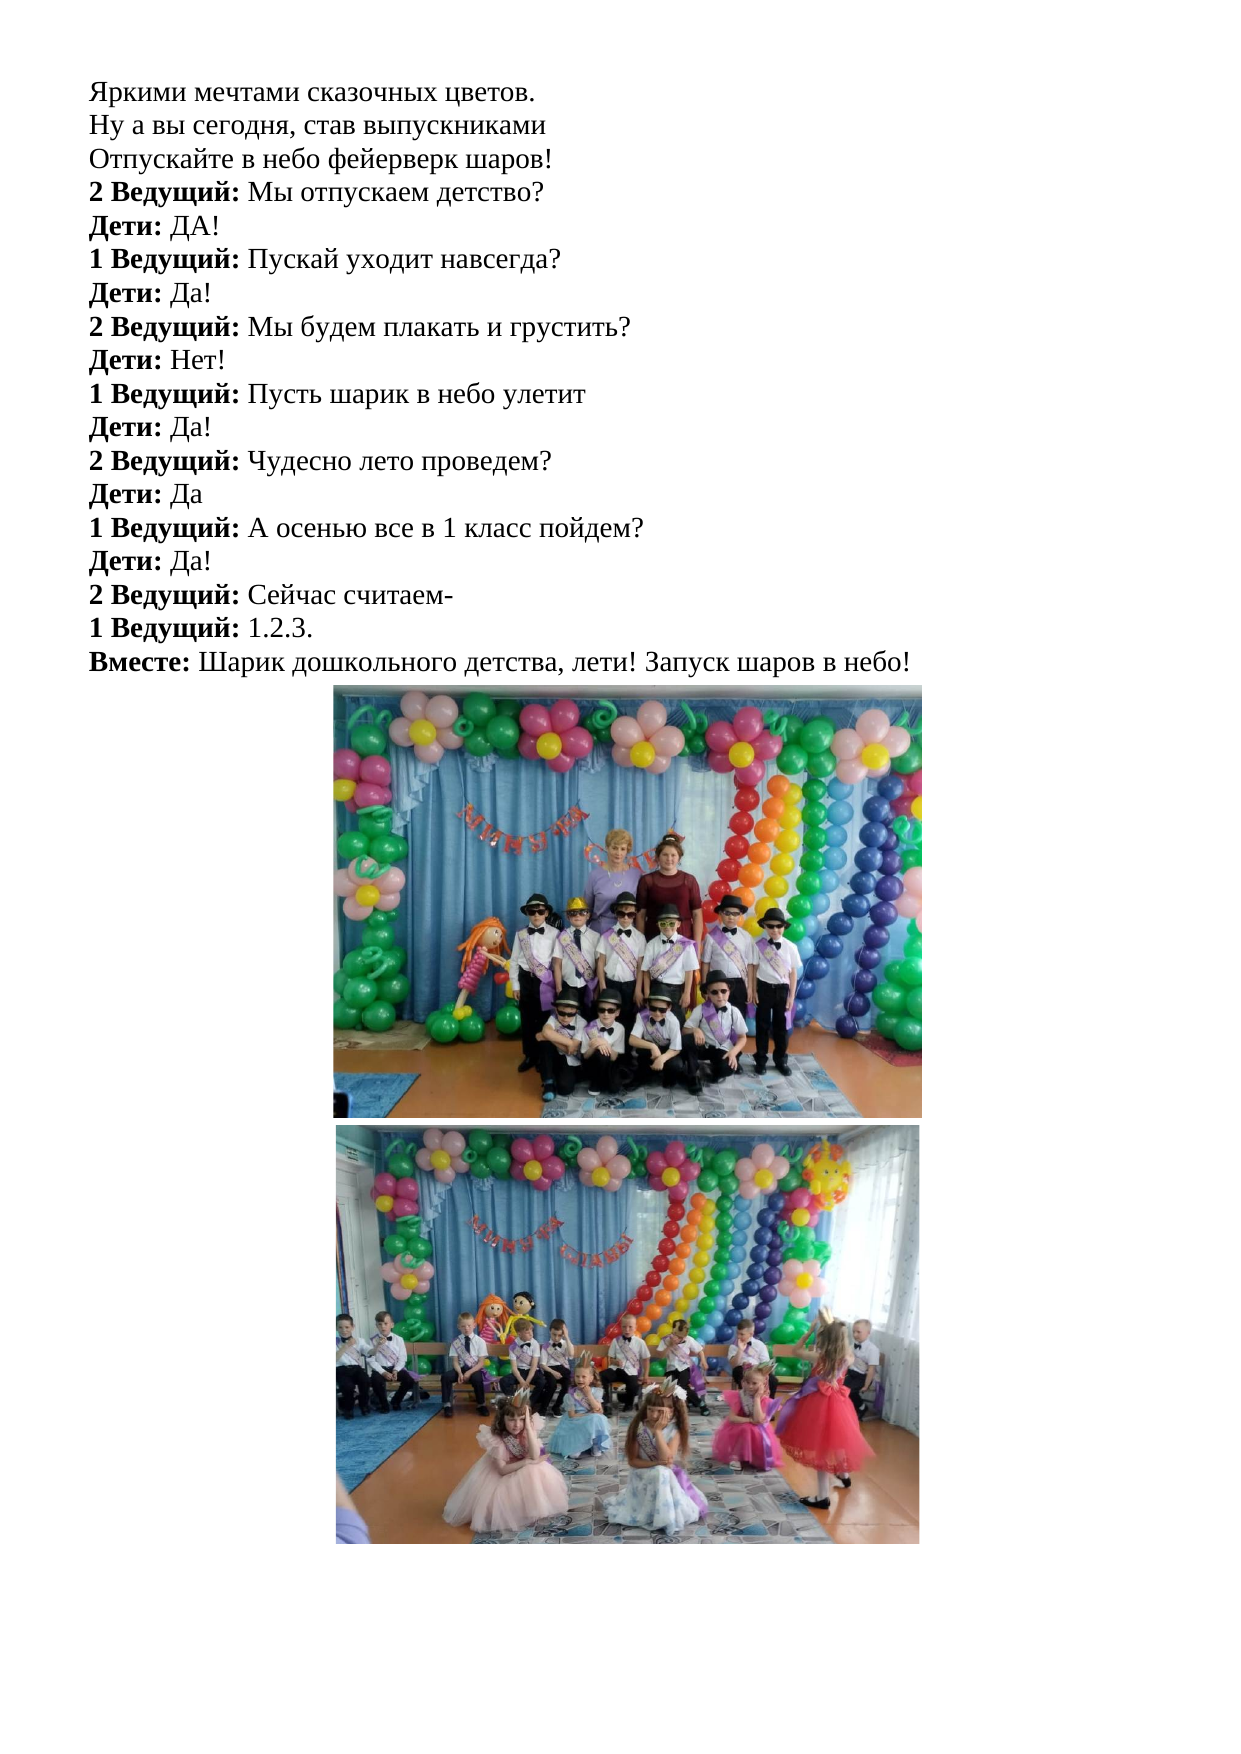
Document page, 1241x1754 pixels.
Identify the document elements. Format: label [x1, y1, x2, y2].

text [89, 74, 1167, 678]
picture [335, 1125, 920, 1544]
picture [333, 685, 922, 1118]
